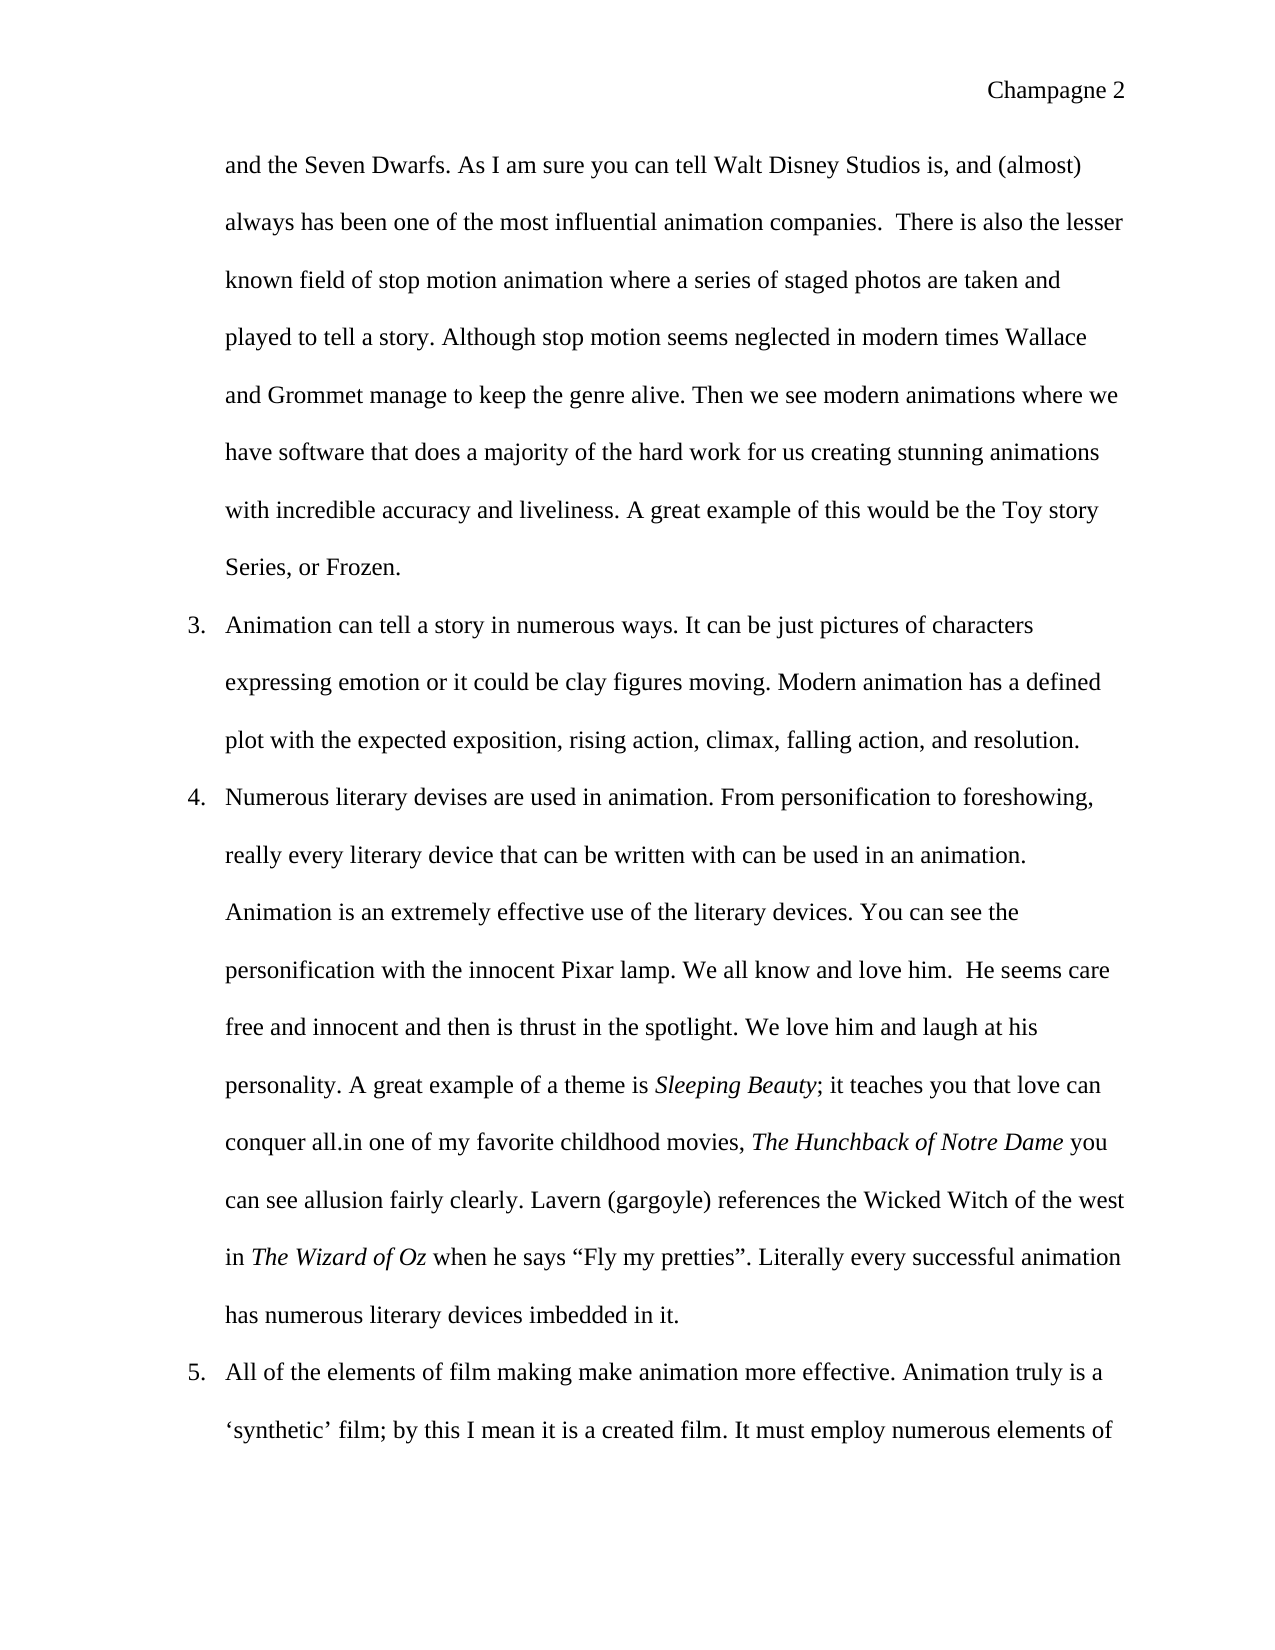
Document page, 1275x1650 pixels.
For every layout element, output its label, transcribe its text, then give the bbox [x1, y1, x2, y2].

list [187, 1357, 1125, 1444]
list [187, 150, 1125, 581]
list Animation can tell a story in numerous ways. It can be just pictures of characters expressing emotion or it could be clay figures moving. Modern animation has a defined plot with the expected exposition, rising action, climax, falling action, and resolution. [187, 610, 1125, 754]
list Numerous literary devises are used in animation. From personification to foreshowing, really every literary device that can be written with can be used in an animation. Animation is an extremely effective use of the literary devices. You can see the personification with the innocent Pixar lamp. We all know and love him. He seems care free and innocent and then is thrust in the spotlight. We love him and laugh at his personality. A great example of a theme is Sleeping Beauty; it teaches you that love can conquer all.in one of my favorite childhood movies, The Hunchback of Notre Dame you can see allusion fairly clearly. Lavern (gargoyle) references the Wicked Witch of the west in The Wizard of Oz when he says “Fly my pretties”. Literally every successful animation has numerous literary devices imbedded in it. [187, 782, 1125, 1329]
